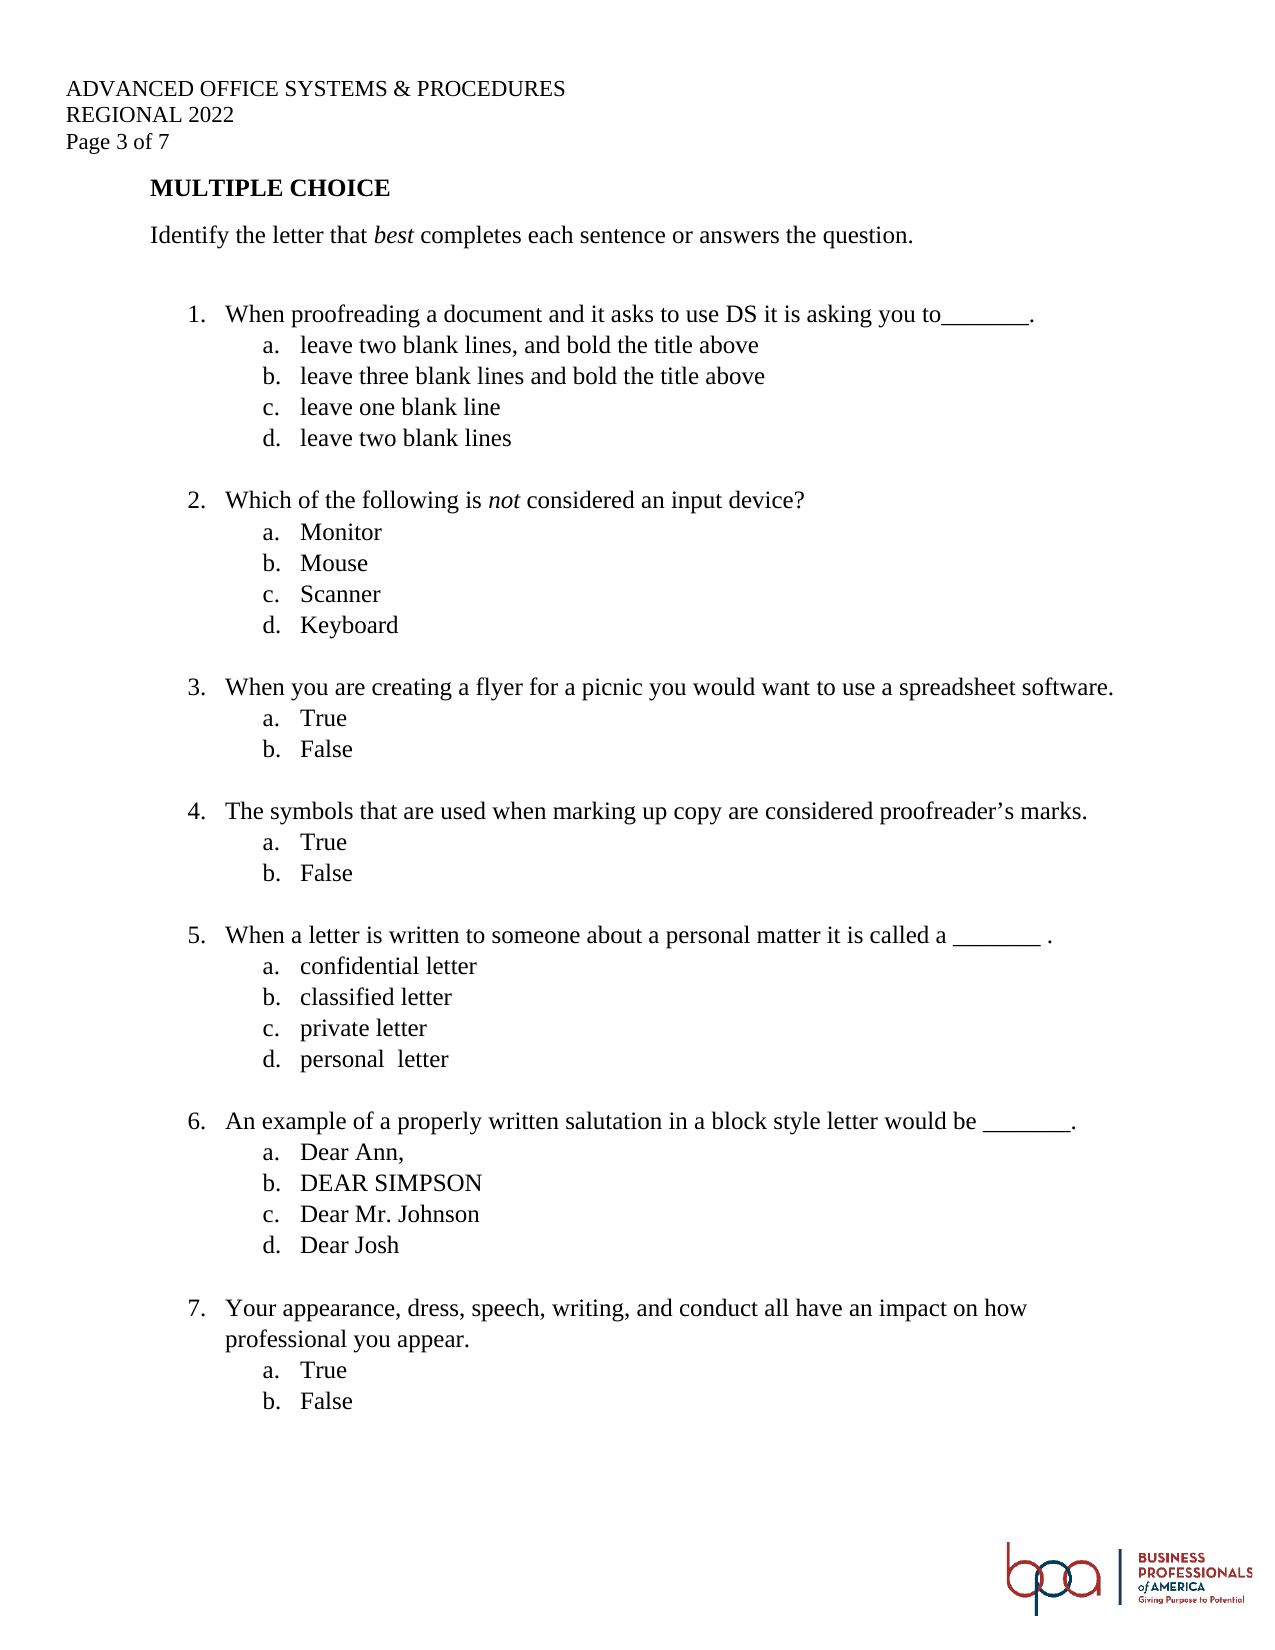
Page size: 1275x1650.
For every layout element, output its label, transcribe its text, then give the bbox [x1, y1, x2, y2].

list True [262, 827, 1125, 856]
list False [262, 1386, 1125, 1414]
list leave two blank lines, and bold the title above [262, 330, 1125, 359]
list Scanner [262, 579, 1125, 607]
list confidential letter [262, 951, 1125, 980]
list private letter [262, 1013, 1125, 1042]
list Mouse [262, 548, 1125, 576]
text Identify the letter that best completes each sentence or answers the question. [150, 221, 1125, 249]
list DEAR SIMPSON [262, 1168, 1125, 1197]
list Dear Josh [262, 1231, 1125, 1259]
list False [262, 858, 1125, 887]
list personal letter [262, 1044, 1125, 1073]
list classified letter [262, 982, 1125, 1011]
picture [1006, 1542, 1253, 1616]
list Dear Mr. Johnson [262, 1199, 1125, 1228]
list True [262, 1355, 1125, 1383]
list When a letter is written to someone about a personal matter it is called a _______ . [187, 920, 1125, 949]
list When proofreading a document and it asks to use DS it is asking you to_______.​ [187, 299, 1125, 328]
list The symbols that are used when marking up copy are considered proofreader’s marks. [187, 796, 1125, 825]
list False [262, 734, 1125, 763]
list Your appearance, dress, speech, writing, and conduct all have an impact on how professional you appear. ​ [187, 1293, 1125, 1352]
text MULTIPLE CHOICE [150, 173, 1125, 202]
list An example of a properly written salutation in a block style letter would be _______. [187, 1106, 1125, 1135]
list leave two blank lines [262, 423, 1125, 452]
list When you are creating a flyer for a picnic you would want to use a spreadsheet software. [187, 672, 1125, 701]
list Which of the following is not considered an input device? [187, 486, 1125, 514]
list Monitor [262, 517, 1125, 545]
list True [262, 703, 1125, 732]
list Keyboard [262, 610, 1125, 638]
list leave three blank lines and bold the title above [262, 361, 1125, 390]
list leave one blank line [262, 392, 1125, 421]
list Dear Ann, [262, 1137, 1125, 1166]
